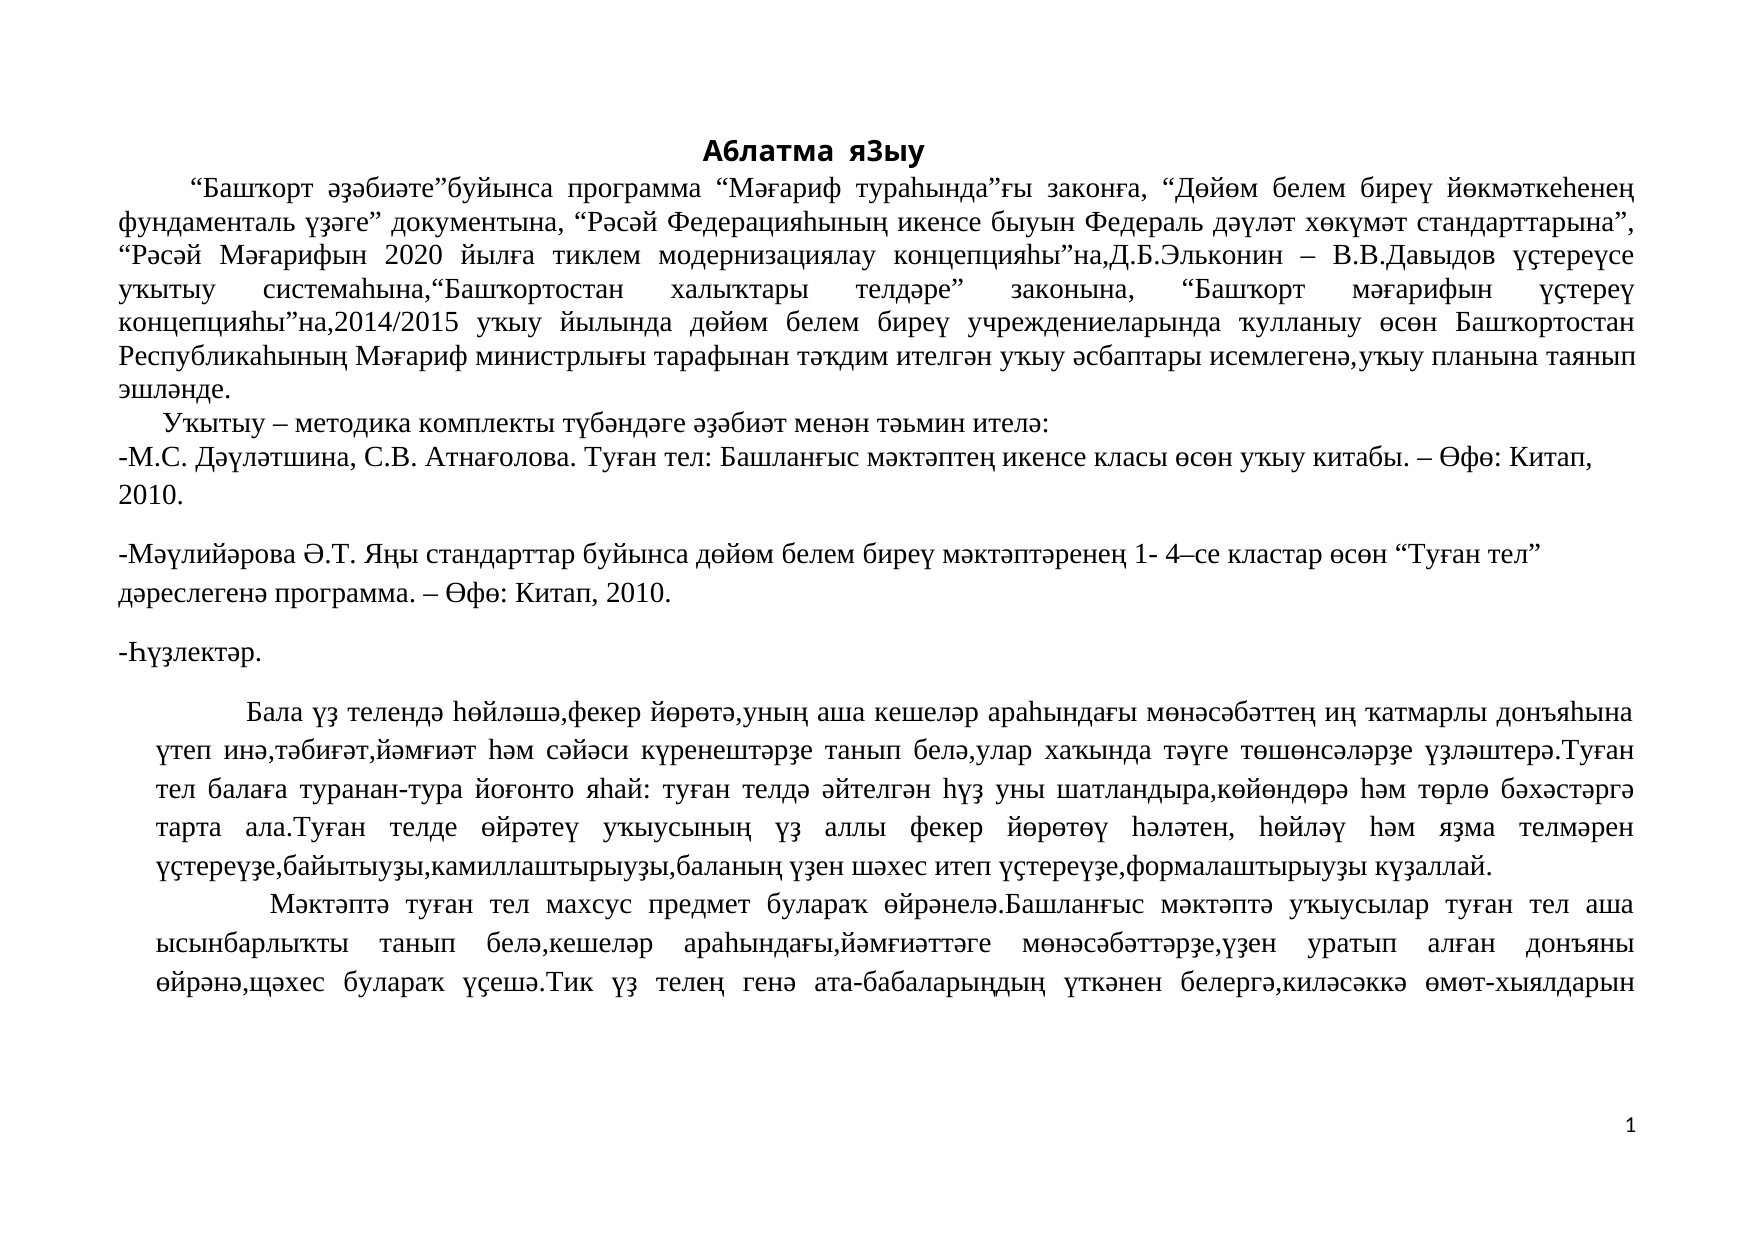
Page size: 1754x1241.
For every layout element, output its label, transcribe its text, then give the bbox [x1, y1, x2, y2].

text -Һүҙлектәр. [118, 634, 1636, 668]
text “Башҡорт әҙәбиәте”буйынса программа “Мәғариф тураһында”ғы законға, “Дөйөм белем биреү йөкмәткеһенең фундаменталь үҙәге” документына, “Рәсәй Федерацияһының икенсе быуын Федераль дәүләт хөкүмәт стандарттарына”, “Рәсәй Мәғарифын 2020 йылға тиклем модернизациялау концепцияһы”на,Д.Б.Эльконин – В.В.Давыдов үҫтереүсе уҡытыу системаһына,“Башҡортостан халыҡтары телдәре” законына, “Башҡорт мәғарифын үҫтереү концепцияһы”на,2014/2015 уҡыу йылында дөйөм белем биреү учреждениеларында ҡулланыу өсөн Башҡортостан Республикаһының Мәғариф министрлығы тарафынан тәҡдим ителгән уҡыу әсбаптары исемлегенә,уҡыу планына таянып эшләнде. [118, 170, 1636, 405]
text -Мәүлийәрова Ә.Т. Яңы стандарттар буйынса дөйөм белем биреү мәктәптәренең 1- 4–се кластар өсөн “Туған тел” дәреслегенә программа. – Өфө: Китап, 2010. [118, 537, 1636, 609]
text -М.С. Дәүләтшина, С.В. Атнағолова. Туған тел: Башланғыс мәктәптең икенсе класы өсөн уҡыу китабы. – Өфө: Китап, 2010. [118, 439, 1636, 511]
text Уҡытыу – методика комплекты түбәндәге әҙәбиәт менән тәьмин ителә: [118, 405, 1636, 439]
text А6латма я3ыу [118, 131, 1636, 170]
list Бала үҙ телендә һөйләшә,фекер йөрөтә,уның аша кешеләр араһындағы мөнәсәбәттең иң ҡатмарлы донъяһына үтеп инә,тәбиғәт,йәмғиәт һәм сәйәси күренештәрҙе танып белә,улар хаҡында тәүге төшөнсәләрҙе үҙләштерә.Туған тел балаға туранан-тура йоғонто яһай: туған телдә әйтелгән һүҙ уны шатландыра,көйөндөрә һәм төрлө бәхәстәргә тарта ала.Туған телде өйрәтеү уҡыусының үҙ аллы фекер йөрөтөү һәләтен, һөйләү һәм яҙма телмәрен үҫтереүҙе,байытыуҙы,камиллаштырыуҙы,баланың үҙен шәхес итеп үҫтереүҙе,формалаштырыуҙы күҙаллай. [156, 694, 1636, 882]
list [156, 887, 1636, 997]
